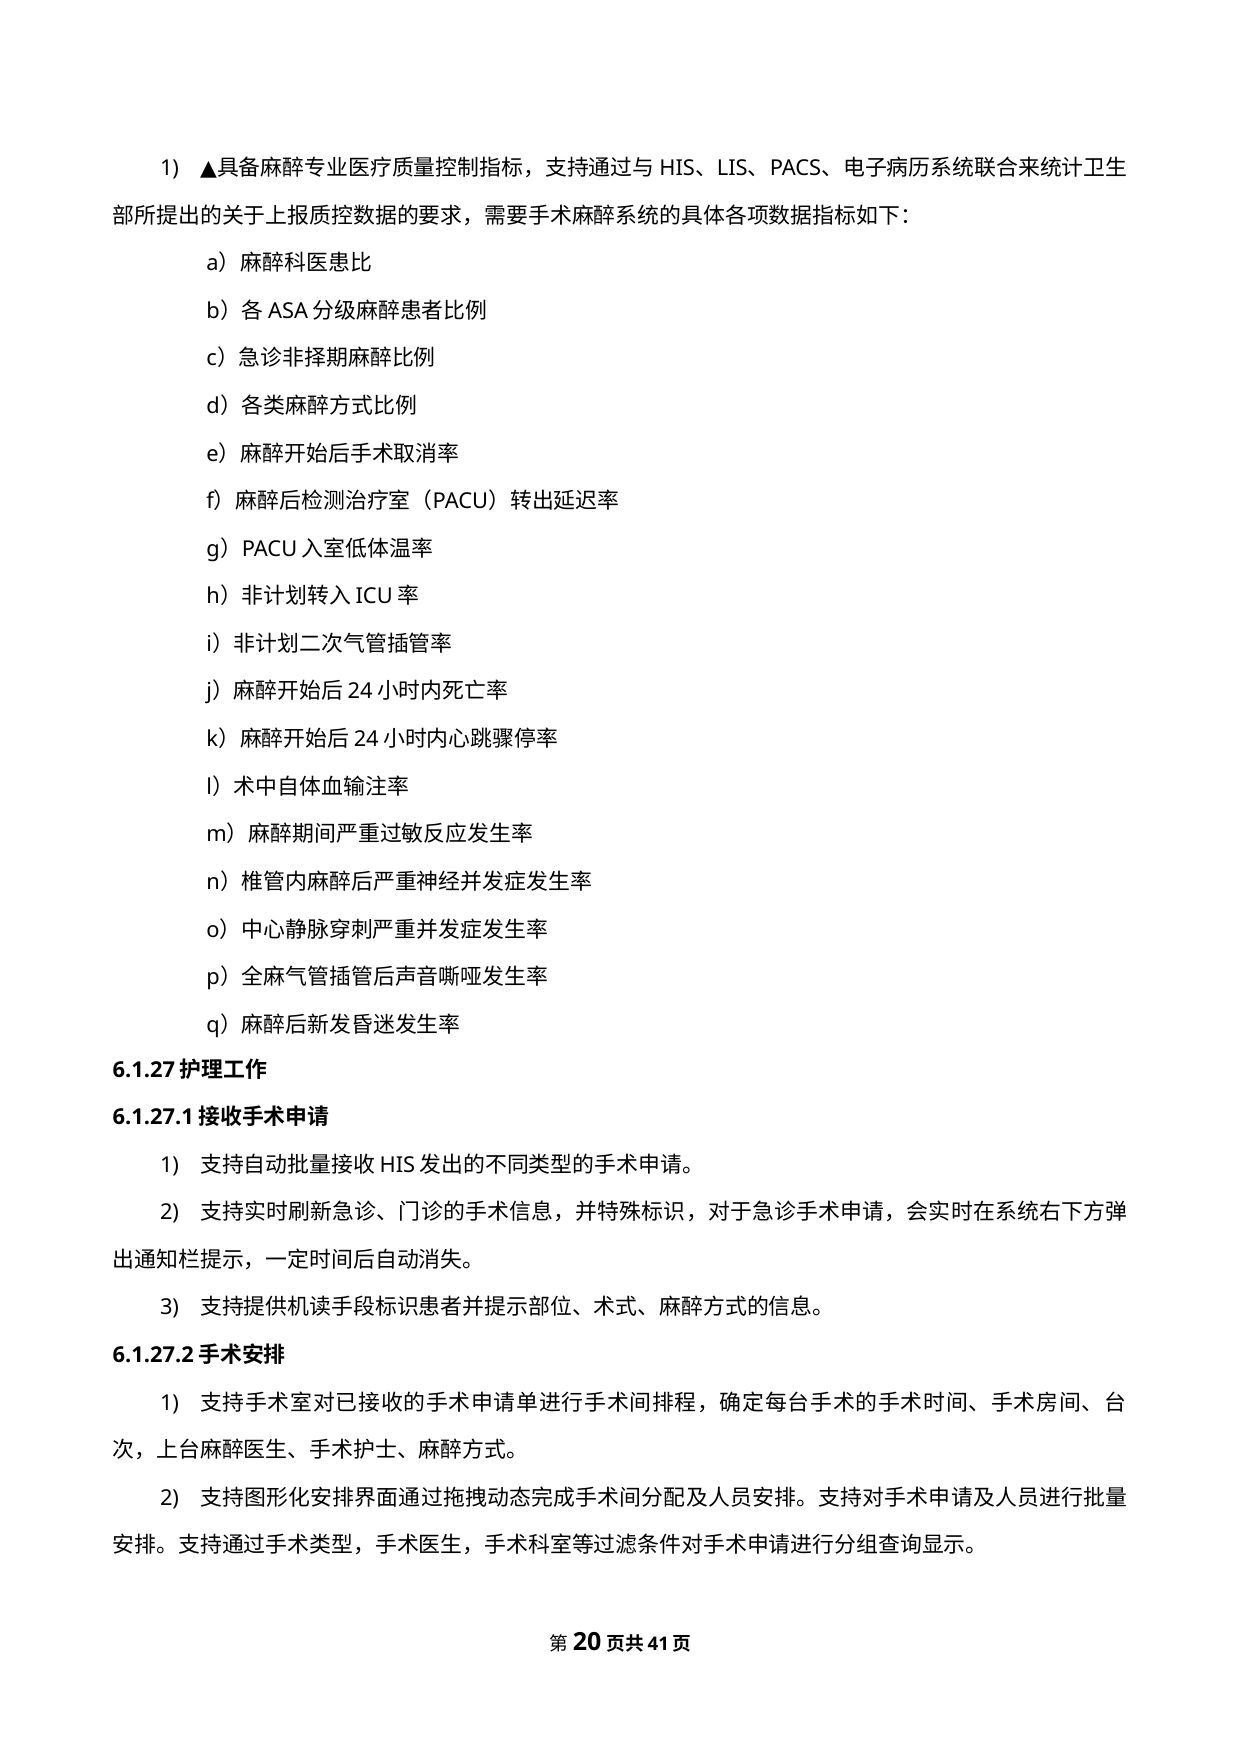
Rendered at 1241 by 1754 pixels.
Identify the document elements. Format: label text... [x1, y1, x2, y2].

list 麻醉开始后手术取消率 [163, 436, 1128, 467]
subtitle 6.1.27护理工作 [112, 1054, 1128, 1084]
list 麻醉期间严重过敏反应发生率 [163, 816, 1128, 848]
list 支持图形化安排界面通过拖拽动态完成手术间分配及人员安排。支持对手术申请及人员进行批量安排。支持通过手术类型，手术医生，手术科室等过滤条件对手术申请进行分组查询显示。 [112, 1480, 1128, 1559]
list 全麻气管插管后声音嘶哑发生率 [163, 959, 1128, 991]
list 麻醉后新发昏迷发生率 [163, 1007, 1128, 1038]
list PACU入室低体温率 [163, 531, 1128, 562]
list 支持提供机读手段标识患者并提示部位、术式、麻醉方式的信息。 [112, 1289, 1128, 1321]
subtitle 6.1.27.1接收手术申请 [112, 1099, 1128, 1131]
list 各类麻醉方式比例 [163, 388, 1128, 420]
list 椎管内麻醉后严重神经并发症发生率 [163, 864, 1128, 896]
list 急诊非择期麻醉比例 [163, 340, 1128, 372]
list ▲具备麻醉专业医疗质量控制指标，支持通过与HIS、LIS、PACS、电子病历系统联合来统计卫生部所提出的关于上报质控数据的要求，需要手术麻醉系统的具体各项数据指标如下： [112, 150, 1128, 229]
list 麻醉开始后24小时内死亡率 [163, 673, 1128, 705]
list 支持自动批量接收HIS发出的不同类型的手术申请。 [112, 1147, 1128, 1178]
list 支持实时刷新急诊、门诊的手术信息，并特殊标识，对于急诊手术申请，会实时在系统右下方弹出通知栏提示，一定时间后自动消失。 [112, 1194, 1128, 1273]
list 麻醉开始后24小时内心跳骤停率 [163, 721, 1128, 753]
list 麻醉后检测治疗室（PACU）转出延迟率 [163, 483, 1128, 515]
list 麻醉科医患比 [163, 245, 1128, 277]
list 术中自体血输注率 [163, 769, 1128, 801]
list 支持手术室对已接收的手术申请单进行手术间排程，确定每台手术的手术时间、手术房间、台次，上台麻醉医生、手术护士、麻醉方式。 [112, 1384, 1128, 1464]
list 各ASA分级麻醉患者比例 [163, 293, 1128, 324]
list 非计划二次气管插管率 [163, 626, 1128, 658]
list 非计划转入ICU率 [163, 578, 1128, 610]
list 中心静脉穿刺严重并发症发生率 [163, 912, 1128, 943]
subtitle 6.1.27.2手术安排 [112, 1337, 1128, 1369]
